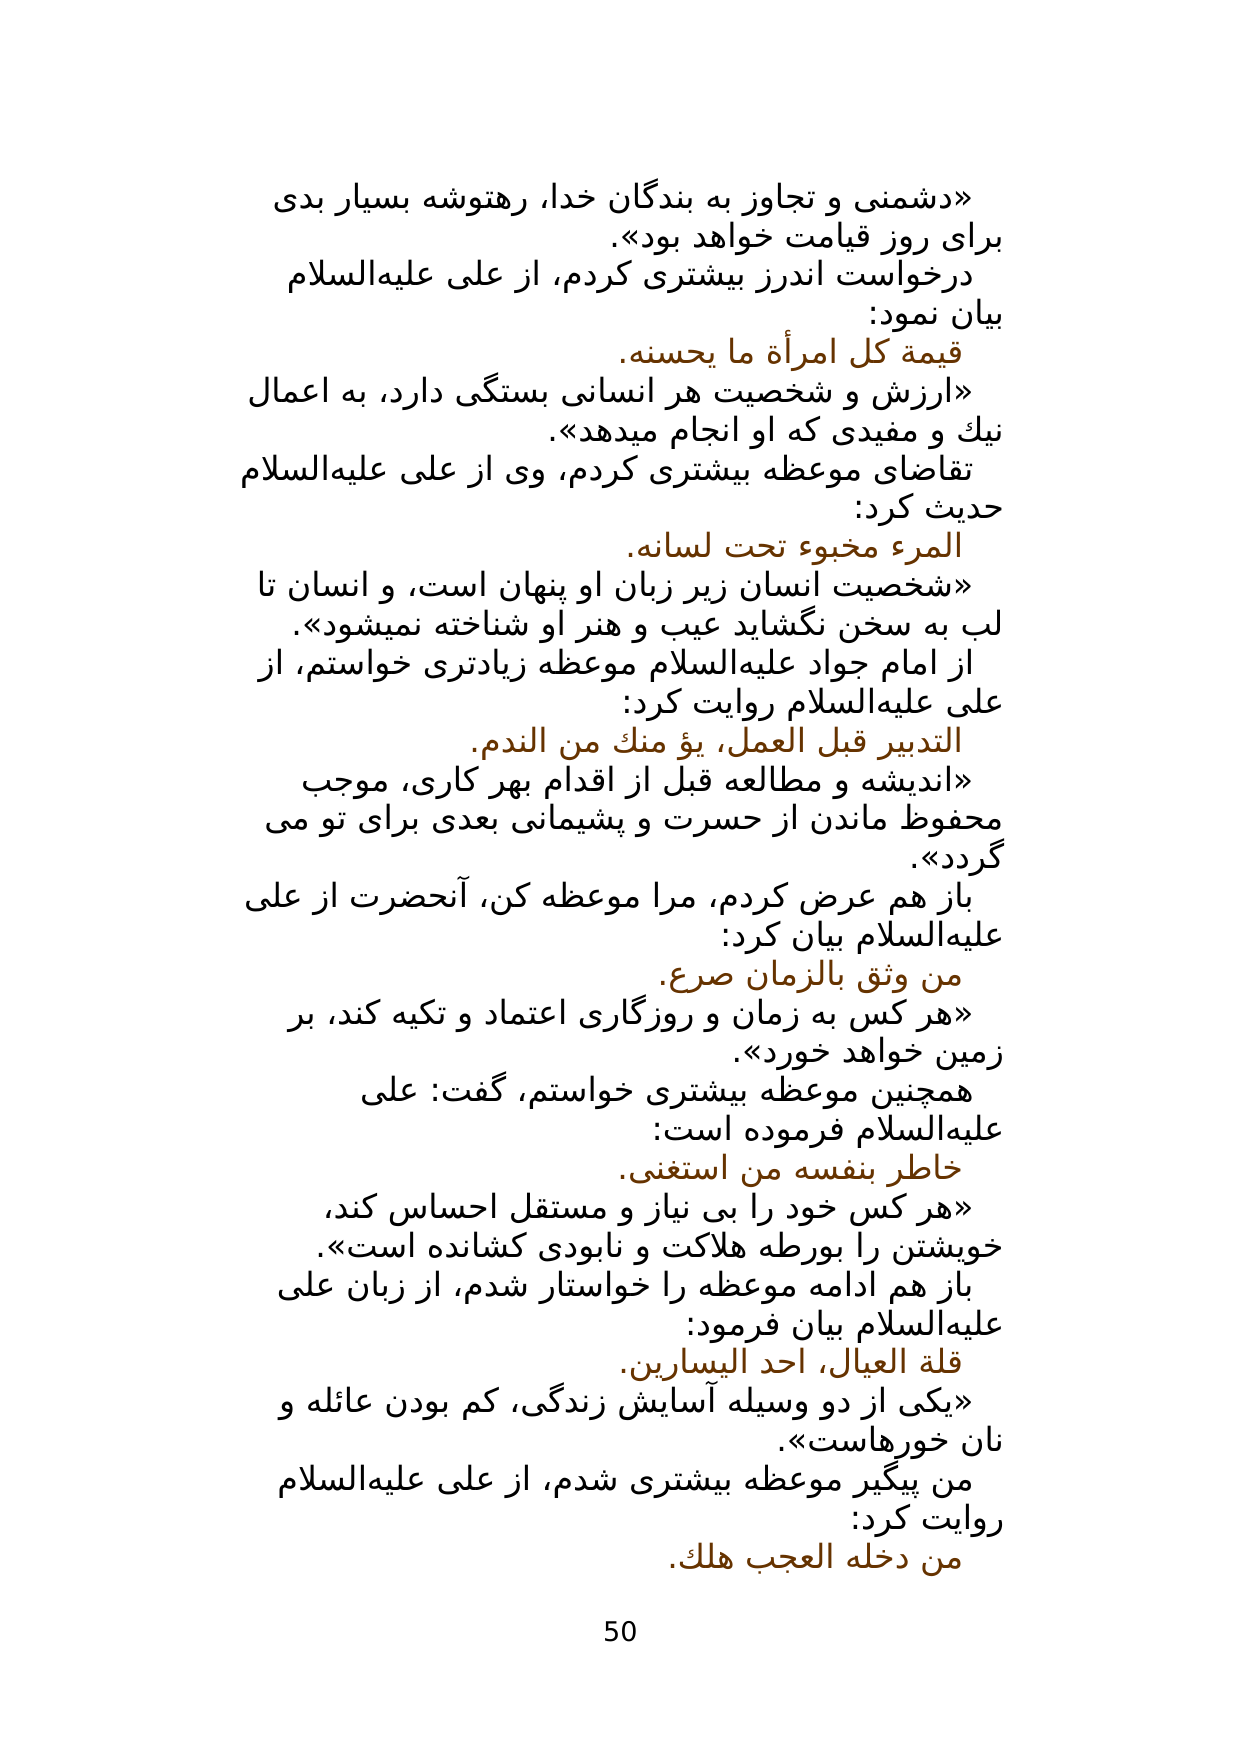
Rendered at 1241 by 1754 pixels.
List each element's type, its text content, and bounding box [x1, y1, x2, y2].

text «يكى از دو وسيله آسايش زندگى، كم بودن عائله و نان خورهاست». [236, 1382, 1004, 1459]
text «ارزش و شخصيت هر انسانى بستگى دارد، به اعمال نيك و مفيدى كه او انجام ميدهد». [236, 371, 1004, 449]
text «هر كس به زمان و روزگارى اعتماد و تكيه كند، بر زمين خواهد خورد». [236, 993, 1004, 1071]
text خاطر بنفسه من استغنى. [236, 1148, 1004, 1187]
text همچنين موعظه بيشترى خواستم، گفت: على عليه‌السلام فرموده است: [236, 1071, 1004, 1148]
text از امام جواد عليه‌السلام موعظه زيادترى خواستم، از على عليه‌السلام روايت كرد: [236, 643, 1004, 721]
text «انديشه و مطالعه قبل از اقدام بهر كارى، موجب محفوظ ماندن از حسرت و پشيمانى بعدى براى تو مى گردد». [236, 760, 1004, 877]
text باز هم عرض كردم، مرا موعظه كن، آنحضرت از على عليه‌السلام بيان كرد: [236, 877, 1004, 954]
text المرء مخبوء تحت لسانه. [236, 527, 1004, 566]
text قيمة كل امرأة ما يحسنه. [236, 333, 1004, 371]
text «شخصيت انسان زير زبان او پنهان است، و انسان تا لب به سخن نگشايد عيب و هنر او شناخته نميشود». [236, 566, 1004, 643]
text من دخله العجب هلك. [236, 1537, 1004, 1576]
text من پيگير موعظه بيشترى شدم، از على عليه‌السلام روايت كرد: [236, 1459, 1004, 1537]
text التدبير قبل العمل، يؤ منك من الندم. [236, 721, 1004, 760]
text «هر كس خود را بى نياز و مستقل احساس كند، خويشتن را بورطه هلاكت و نابودى كشانده است». [236, 1187, 1004, 1265]
text تقاضاى موعظه بيشترى كردم، وى از على عليه‌السلام حديث كرد: [236, 449, 1004, 527]
text من وثق بالزمان صرع. [236, 954, 1004, 993]
text باز هم ادامه موعظه را خواستار شدم، از زبان على عليه‌السلام بيان فرمود: [236, 1265, 1004, 1343]
text درخواست اندرز بيشترى كردم، از على عليه‌السلام بيان نمود: [236, 255, 1004, 333]
text «دشمنى و تجاوز به بندگان خدا، رهتوشه بسيار بدى براى روز قيامت خواهد بود». [236, 177, 1004, 255]
text قلة العيال، احد اليسارين. [236, 1343, 1004, 1382]
